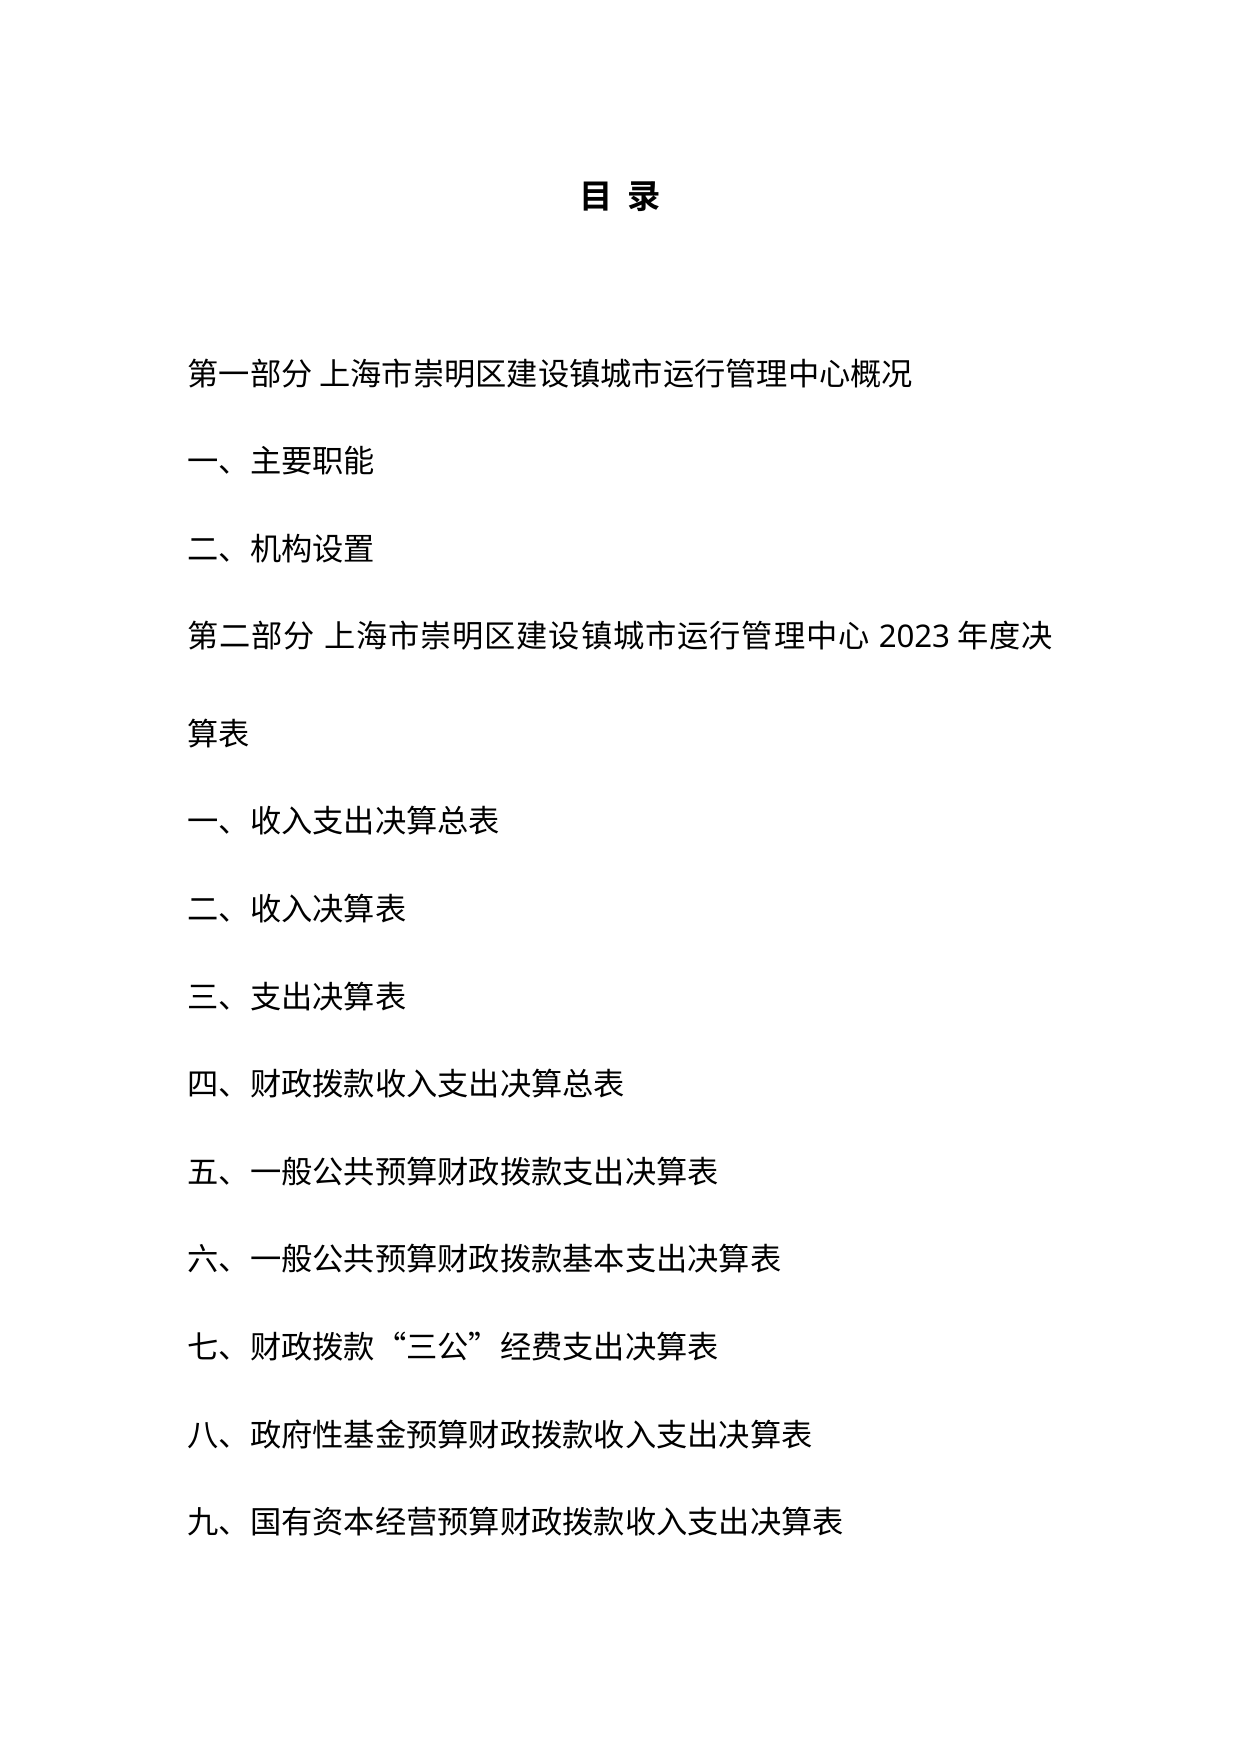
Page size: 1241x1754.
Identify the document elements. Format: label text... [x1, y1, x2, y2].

text 五、一般公共预算财政拨款支出决算表 [187, 1137, 1053, 1202]
text 第一部分 上海市崇明区建设镇城市运行管理中心概况 [187, 339, 1053, 404]
text 六、一般公共预算财政拨款基本支出决算表 [187, 1225, 1053, 1290]
text 四、财政拨款收入支出决算总表 [187, 1049, 1053, 1114]
text 九、国有资本经营预算财政拨款收入支出决算表 [187, 1487, 1053, 1552]
text 二、收入决算表 [187, 874, 1053, 939]
text 一、收入支出决算总表 [187, 787, 1053, 852]
text 第二部分 上海市崇明区建设镇城市运行管理中心2023年度决算表 [187, 602, 1053, 764]
text 七、财政拨款“三公”经费支出决算表 [187, 1312, 1053, 1377]
text 三、支出决算表 [187, 962, 1053, 1027]
text 八、政府性基金预算财政拨款收入支出决算表 [187, 1400, 1053, 1465]
text 一、主要职能 [187, 426, 1053, 491]
text 二、机构设置 [187, 514, 1053, 579]
text 目 录 [187, 162, 1053, 227]
